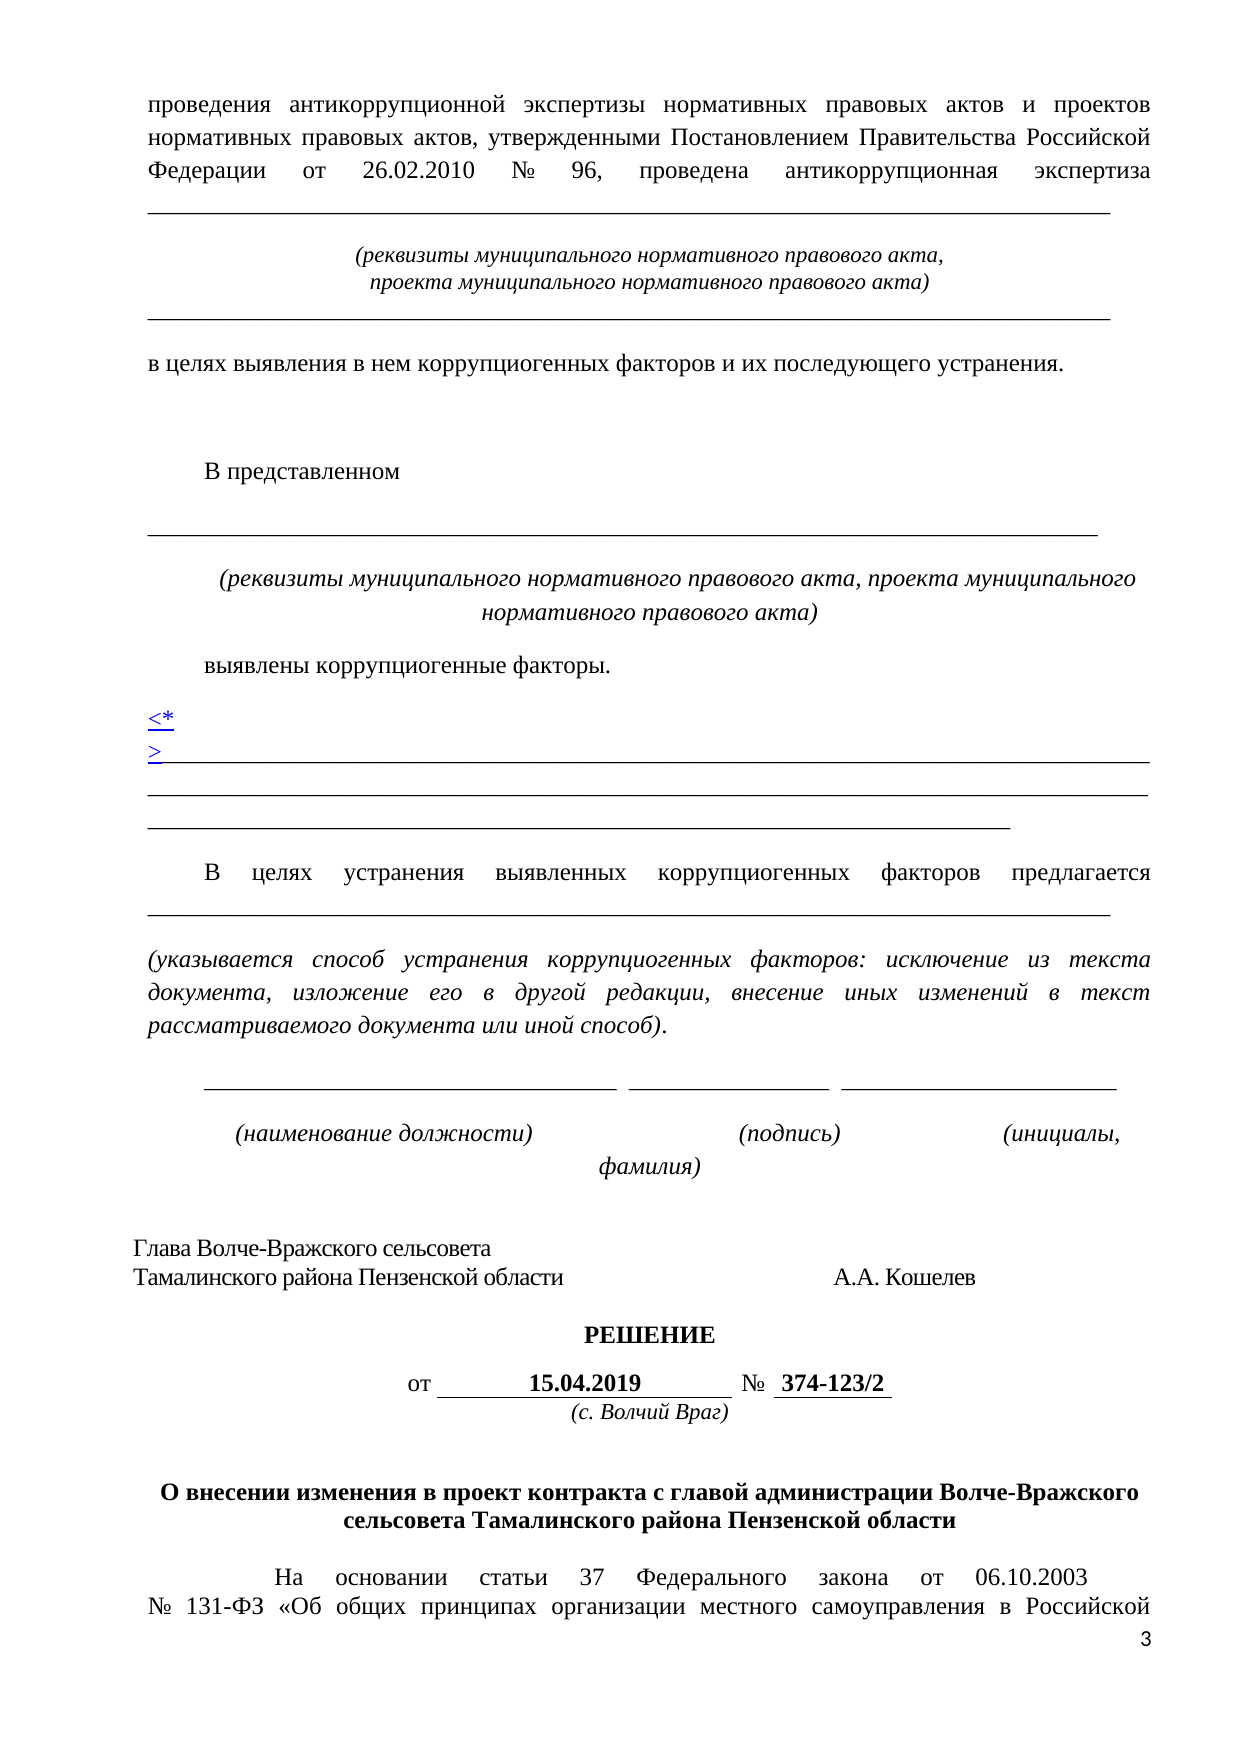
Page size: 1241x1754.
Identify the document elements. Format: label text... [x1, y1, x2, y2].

table_cell (с. Волчий Враг) [408, 1396, 892, 1424]
text РЕШЕНИЕ [148, 1320, 1152, 1348]
text проекта муниципального нормативного правового акта) [148, 268, 1152, 294]
table_header от [408, 1368, 437, 1396]
text О внесении изменения в проект контракта с главой администрации Волче-Вражского сельсовета Тамалинского района Пензенской области [148, 1477, 1152, 1534]
text Тамалинского района Пензенской области А.А. Кошелев [133, 1262, 1152, 1291]
text _____________________________________________________________________________ [148, 294, 1152, 323]
text (реквизиты муниципального нормативного правового акта, проекта муниципального нормативного правового акта) [148, 563, 1152, 625]
text _________________________________ ________________ ______________________ [148, 1064, 1152, 1093]
text В представленном [148, 456, 1152, 484]
table_header 374-123/2 [774, 1368, 892, 1396]
text ____________________________________________________________________________ [148, 510, 1152, 538]
table_header 15.04.2019 [437, 1368, 732, 1396]
text Глава Волче-Вражского сельсовета [133, 1233, 1152, 1262]
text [148, 89, 1152, 216]
text в целях выявления в нем коррупциогенных факторов и их последующего устранения. [148, 348, 1152, 377]
text (реквизиты муниципального нормативного правового акта, [148, 242, 1152, 268]
text (указывается способ устранения коррупциогенных факторов: исключение из текста документа, изложение его в другой редакции, внесение иных изменений в текст рассматриваемого документа или иной способ). [148, 944, 1152, 1039]
text (наименование должности) (подпись) (инициалы, фамилия) [148, 1118, 1152, 1179]
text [148, 1562, 1152, 1620]
text В целях устранения выявленных коррупциогенных факторов предлагается _____________________________________________________________________________ [148, 857, 1152, 919]
table_header № [732, 1368, 774, 1396]
text <*>____________________________________________________________________________________________________________________________________________________________________________________________________________________________________ [148, 704, 1152, 832]
text выявлены коррупциогенные факторы. [148, 650, 1152, 679]
